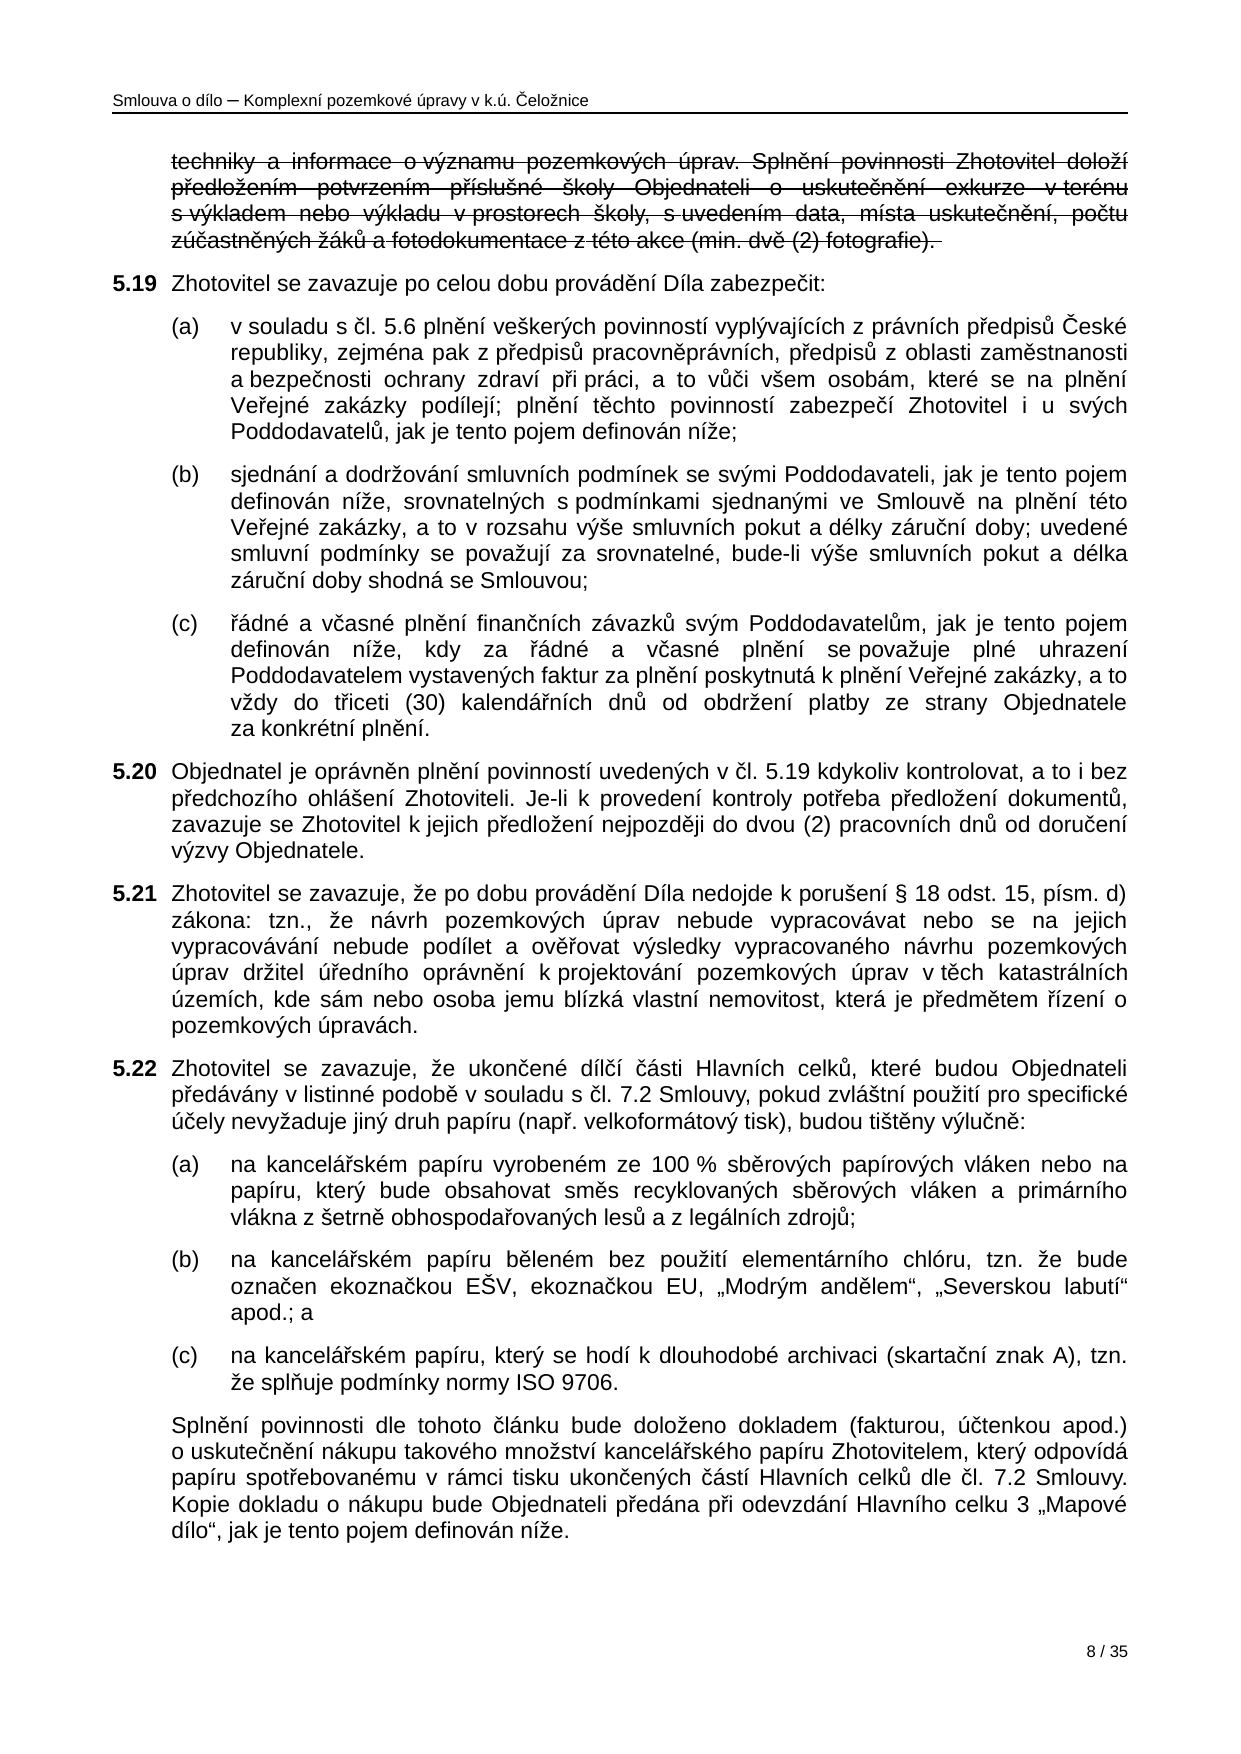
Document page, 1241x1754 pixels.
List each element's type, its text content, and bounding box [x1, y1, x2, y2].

list na kancelářském papíru běleném bez použití elementárního chlóru, tzn. že bude označen ekoznačkou EŠV, ekoznačkou EU, „Modrým andělem“, „Severskou labutí“ apod.; a [171, 1246, 1128, 1326]
list v souladu s čl. 5.6 plnění veškerých povinností vyplývajících z právních předpisů České republiky, zejména pak z předpisů pracovněprávních, předpisů z oblasti zaměstnanosti a bezpečnosti ochrany zdraví při práci, a to vůči všem osobám, které se na plnění Veřejné zakázky podílejí; plnění těchto povinností zabezpečí Zhotovitel i u svých Poddodavatelů, jak je tento pojem definován níže; [171, 313, 1128, 444]
list sjednání a dodržování smluvních podmínek se svými Poddodavateli, jak je tento pojem definován níže, srovnatelných s podmínkami sjednanými ve Smlouvě na plnění této Veřejné zakázky, a to v rozsahu výše smluvních pokut a délky záruční doby; uvedené smluvní podmínky se považují za srovnatelné, bude-li výše smluvních pokut a délka záruční doby shodná se Smlouvou; [171, 461, 1128, 593]
text Zhotovitel se zavazuje, že ukončené dílčí části Hlavních celků, které budou Objednateli předávány v listinné podobě v souladu s čl. 7.2 Smlouvy, pokud zvláštní použití pro specifické účely nevyžaduje jiný druh papíru (např. velkoformátový tisk), budou tištěny výlučně: [112, 1055, 1128, 1134]
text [112, 148, 1128, 253]
text Zhotovitel se zavazuje po celou dobu provádění Díla zabezpečit: [112, 270, 1128, 296]
text Zhotovitel se zavazuje, že po dobu provádění Díla nedojde k porušení § 18 odst. 15, písm. d) zákona: tzn., že návrh pozemkových úprav nebude vypracovávat nebo se na jejich vypracovávání nebude podílet a ověřovat výsledky vypracovaného návrhu pozemkových úprav držitel úředního oprávnění k projektování pozemkových úprav v těch katastrálních územích, kde sám nebo osoba jemu blízká vlastní nemovitost, která je předmětem řízení o pozemkových úpravách. [112, 880, 1128, 1038]
text Objednatel je oprávněn plnění povinností uvedených v čl. 5.19 kdykoliv kontrolovat, a to i bez předchozího ohlášení Zhotoviteli. Je-li k provedení kontroly potřeba předložení dokumentů, zavazuje se Zhotovitel k jejich předložení nejpozději do dvou (2) pracovních dnů od doručení výzvy Objednatele. [112, 758, 1128, 863]
list Splnění povinnosti dle tohoto článku bude doloženo dokladem (fakturou, účtenkou apod.) o uskutečnění nákupu takového množství kancelářského papíru Zhotovitelem, který odpovídá papíru spotřebovanému v rámci tisku ukončených částí Hlavních celků dle čl. 7.2 Smlouvy. Kopie dokladu o nákupu bude Objednateli předána při odevzdání Hlavního celku 3 „Mapové dílo“, jak je tento pojem definován níže. [171, 1412, 1128, 1543]
list na kancelářském papíru vyrobeném ze 100 % sběrových papírových vláken nebo na papíru, který bude obsahovat směs recyklovaných sběrových vláken a primárního vlákna z šetrně obhospodařovaných lesů a z legálních zdrojů; [171, 1151, 1128, 1230]
list na kancelářském papíru, který se hodí k dlouhodobé archivaci (skartační znak A), tzn. že splňuje podmínky normy ISO 9706. [171, 1342, 1128, 1395]
list řádné a včasné plnění finančních závazků svým Poddodavatelům, jak je tento pojem definován níže, kdy za řádné a včasné plnění se považuje plné uhrazení Poddodavatelem vystavených faktur za plnění poskytnutá k plnění Veřejné zakázky, a to vždy do třiceti (30) kalendářních dnů od obdržení platby ze strany Objednatele za konkrétní plnění. [171, 610, 1128, 741]
